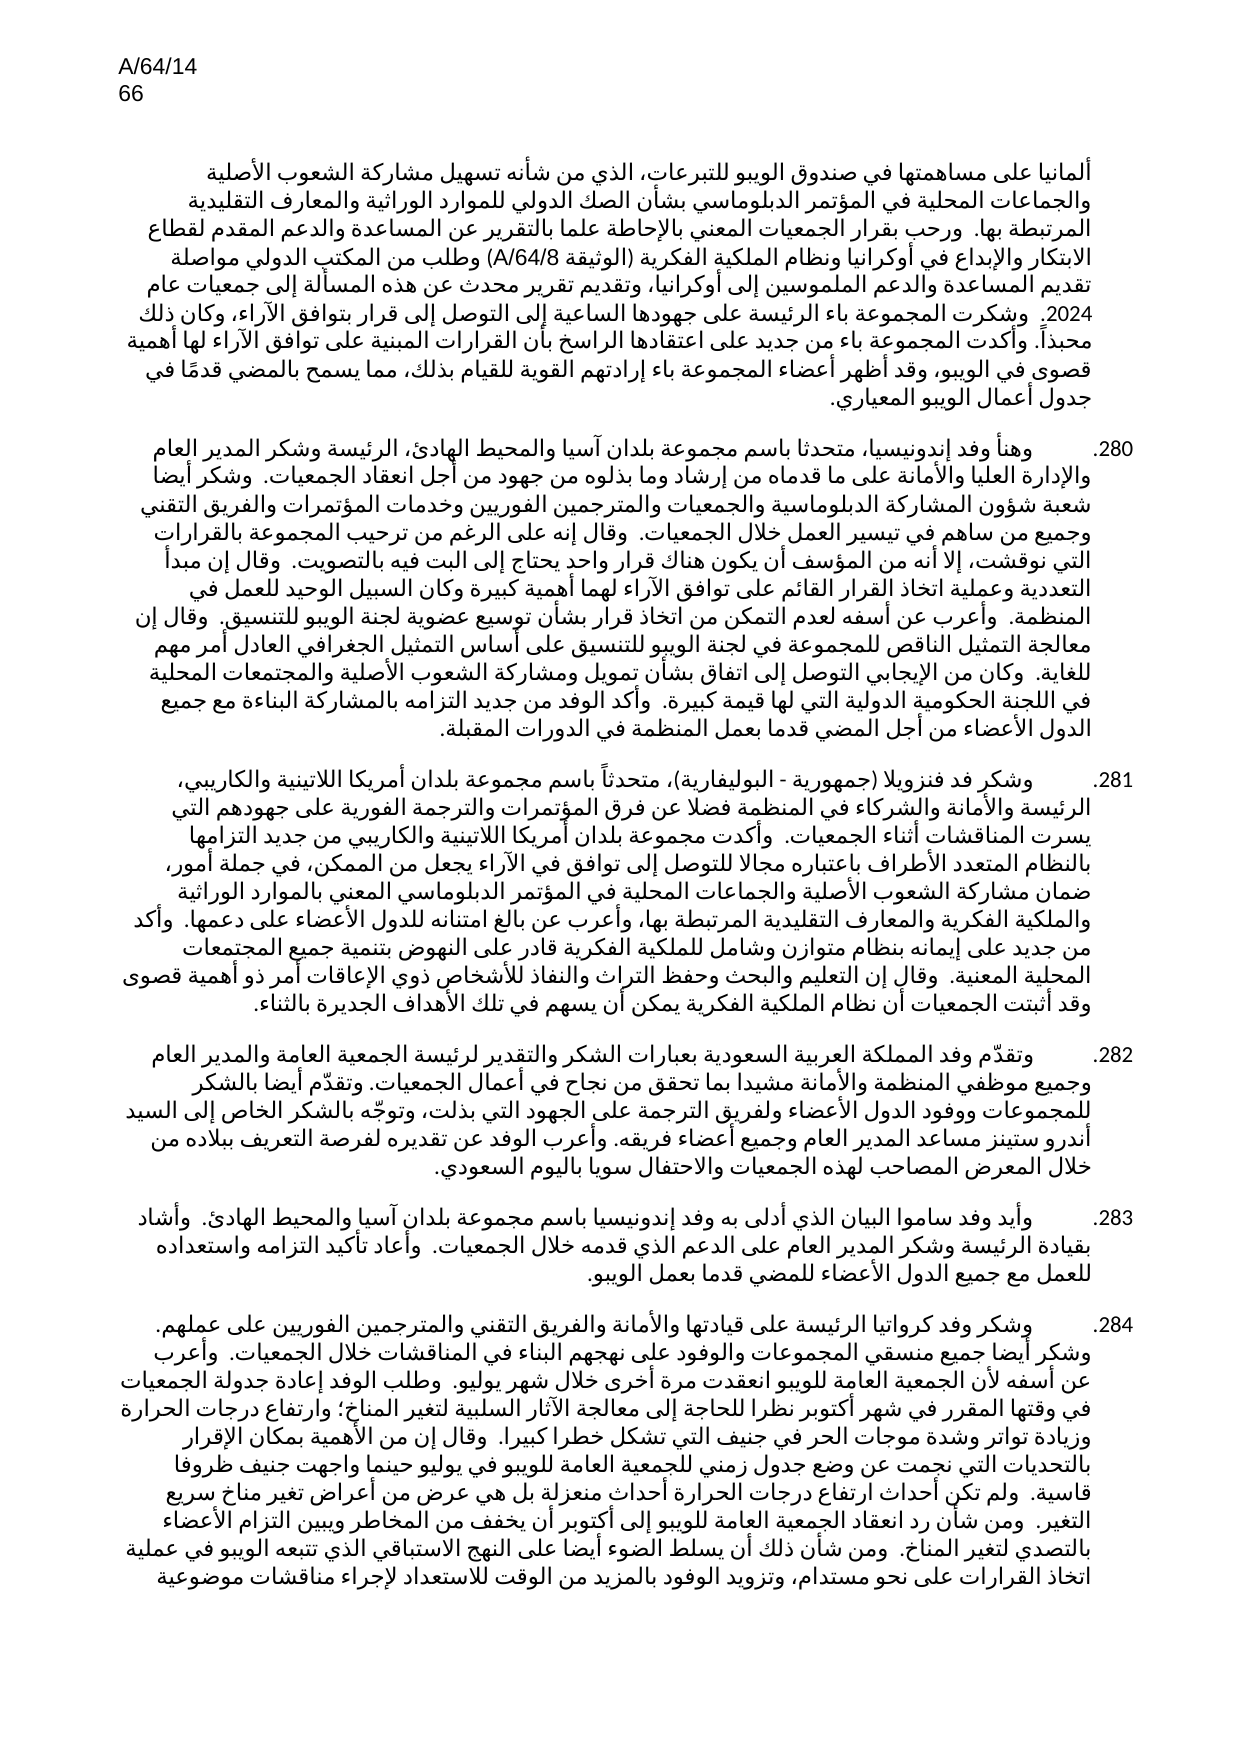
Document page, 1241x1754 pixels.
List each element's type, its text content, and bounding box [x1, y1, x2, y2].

text وتقدّم وفد المملكة العربية السعودية بعبارات الشكر والتقدير لرئيسة الجمعية العامة والمدير العام وجميع موظفي المنظمة والأمانة مشيدا بما تحقق من نجاح في أعمال الجمعيات. وتقدّم أيضا بالشكر للمجموعات ووفود الدول الأعضاء ولفريق الترجمة على الجهود التي بذلت، وتوجّه بالشكر الخاص إلى السيد أندرو ستينز مساعد المدير العام وجميع أعضاء فريقه. وأعرب الوفد عن تقديره لفرصة التعريف ببلاده من خلال المعرض المصاحب لهذه الجمعيات والاحتفال سويا باليوم السعودي. [118, 1040, 1092, 1180]
text وهنأ وفد إندونيسيا، متحدثا باسم مجموعة بلدان آسيا والمحيط الهادئ، الرئيسة وشكر المدير العام والإدارة العليا والأمانة على ما قدماه من إرشاد وما بذلوه من جهود من أجل انعقاد الجمعيات. وشكر أيضا شعبة شؤون المشاركة الدبلوماسية والجمعيات والمترجمين الفوريين وخدمات المؤتمرات والفريق التقني وجميع من ساهم في تيسير العمل خلال الجمعيات. وقال إنه على الرغم من ترحيب المجموعة بالقرارات التي نوقشت، إلا أنه من المؤسف أن يكون هناك قرار واحد يحتاج إلى البت فيه بالتصويت. وقال إن مبدأ التعددية وعملية اتخاذ القرار القائم على توافق الآراء لهما أهمية كبيرة وكان السبيل الوحيد للعمل في المنظمة. وأعرب عن أسفه لعدم التمكن من اتخاذ قرار بشأن توسيع عضوية لجنة الويبو للتنسيق. وقال إن معالجة التمثيل الناقص للمجموعة في لجنة الويبو للتنسيق على أساس التمثيل الجغرافي العادل أمر مهم للغاية. وكان من الإيجابي التوصل إلى اتفاق بشأن تمويل ومشاركة الشعوب الأصلية والمجتمعات المحلية في اللجنة الحكومية الدولية التي لها قيمة كبيرة. وأكد الوفد من جديد التزامه بالمشاركة البناءة مع جميع الدول الأعضاء من أجل المضي قدما بعمل المنظمة في الدورات المقبلة. [118, 434, 1092, 742]
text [118, 1310, 1092, 1590]
text وأيد وفد ساموا البيان الذي أدلى به وفد إندونيسيا باسم مجموعة بلدان آسيا والمحيط الهادئ. وأشاد بقيادة الرئيسة وشكر المدير العام على الدعم الذي قدمه خلال الجمعيات. وأعاد تأكيد التزامه واستعداده للعمل مع جميع الدول الأعضاء للمضي قدما بعمل الويبو. [118, 1203, 1092, 1287]
text وشكر فد فنزويلا (جمهورية - البوليفارية)، متحدثاً باسم مجموعة بلدان أمريكا اللاتينية والكاريبي، الرئيسة والأمانة والشركاء في المنظمة فضلا عن فرق المؤتمرات والترجمة الفورية على جهودهم التي يسرت المناقشات أثناء الجمعيات. وأكدت مجموعة بلدان أمريكا اللاتينية والكاريبي من جديد التزامها بالنظام المتعدد الأطراف باعتباره مجالا للتوصل إلى توافق في الآراء يجعل من الممكن، في جملة أمور، ضمان مشاركة الشعوب الأصلية والجماعات المحلية في المؤتمر الدبلوماسي المعني بالموارد الوراثية والملكية الفكرية والمعارف التقليدية المرتبطة بها، وأعرب عن بالغ امتنانه للدول الأعضاء على دعمها. وأكد من جديد على إيمانه بنظام متوازن وشامل للملكية الفكرية قادر على النهوض بتنمية جميع المجتمعات المحلية المعنية. وقال إن التعليم والبحث وحفظ التراث والنفاذ للأشخاص ذوي الإعاقات أمر ذو أهمية قصوى وقد أثبتت الجمعيات أن نظام الملكية الفكرية يمكن أن يسهم في تلك الأهداف الجديرة بالثناء. [118, 765, 1092, 1017]
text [118, 158, 1092, 411]
